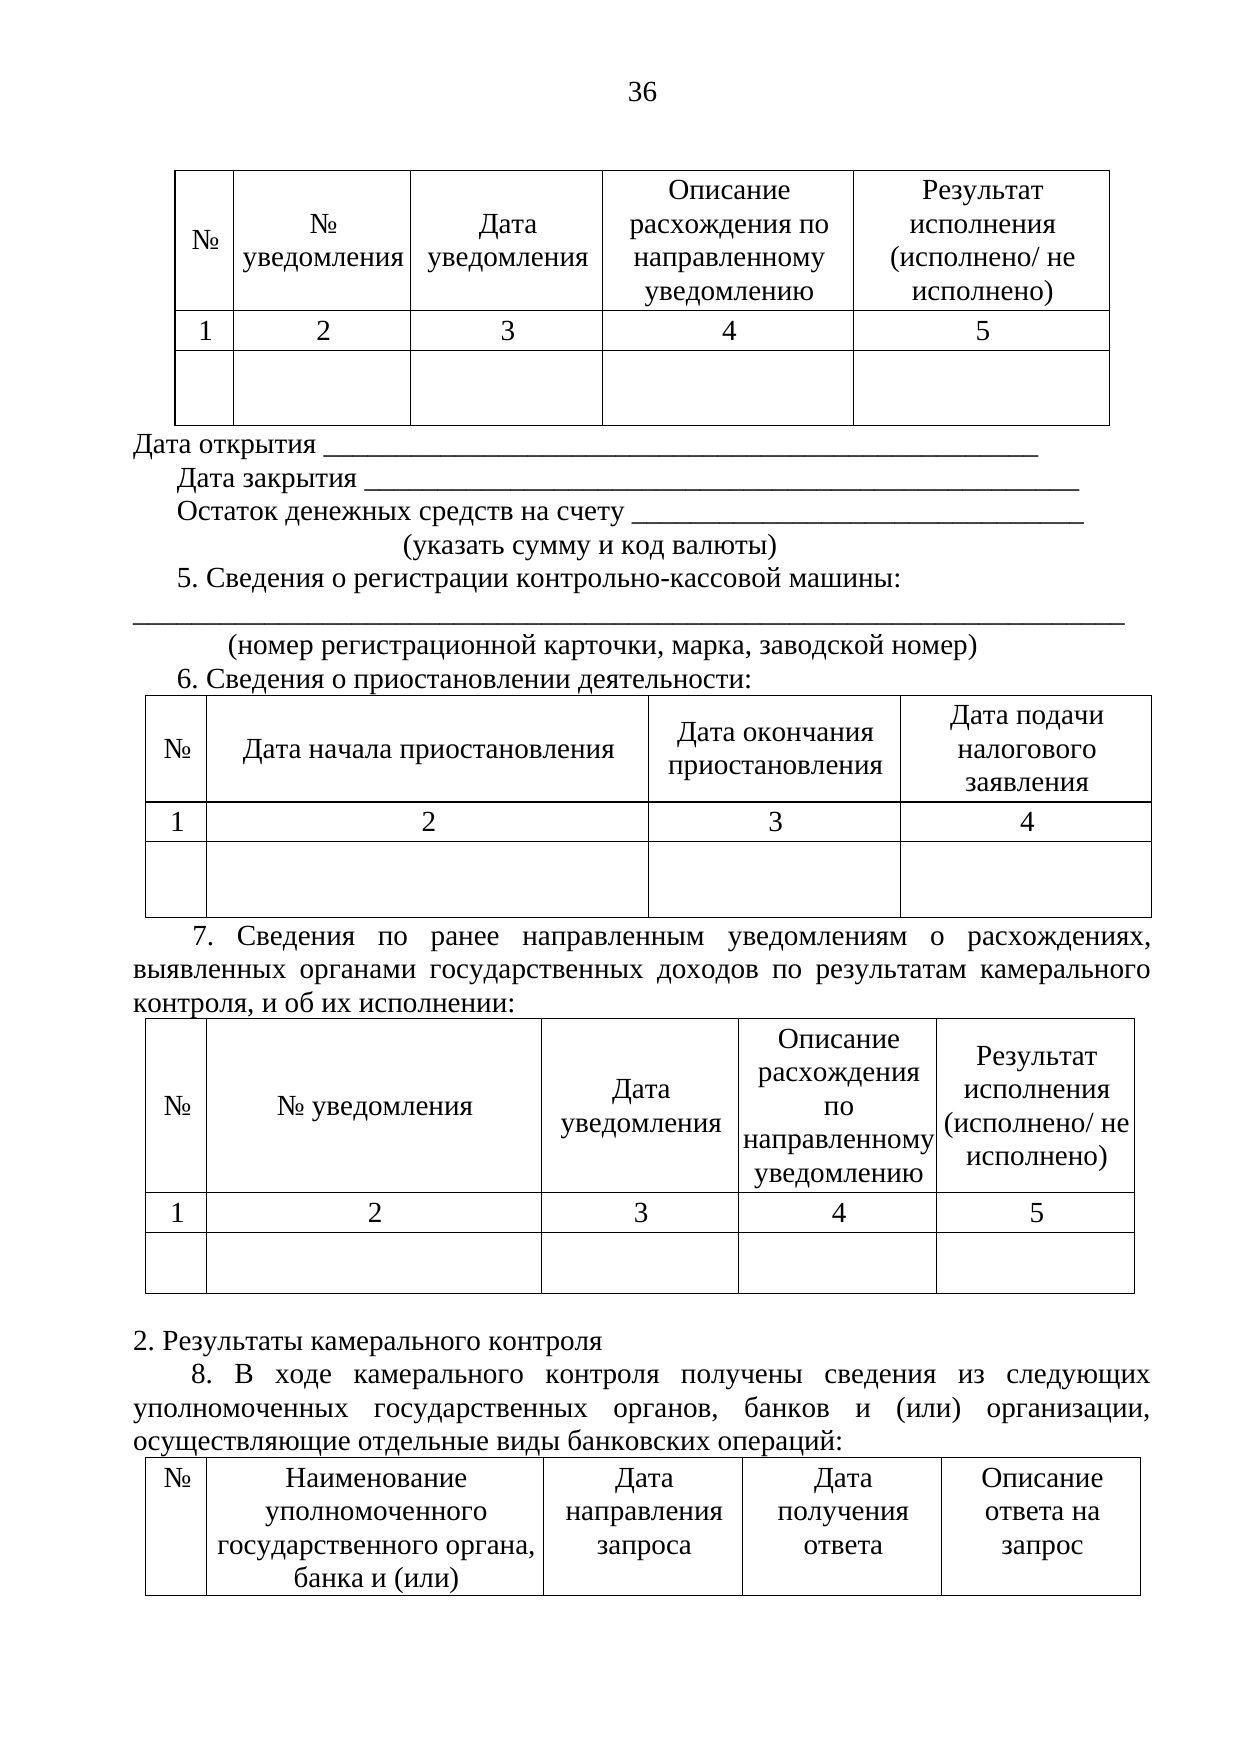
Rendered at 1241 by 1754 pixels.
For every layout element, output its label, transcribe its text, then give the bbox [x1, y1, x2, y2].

text Дата открытия _________________________________________________ [133, 148, 1152, 460]
table_header № [176, 171, 233, 310]
text (указать сумму и код валюты) [133, 527, 1152, 560]
table_header № [146, 1019, 206, 1192]
table_cell [234, 351, 410, 425]
table_cell [603, 351, 853, 425]
table_cell [854, 351, 1109, 425]
table_header Дата уведомления [411, 171, 602, 310]
table_header № уведомления [207, 1019, 541, 1192]
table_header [207, 1458, 543, 1595]
table_header № [146, 696, 206, 801]
table_header Дата подачи налогового заявления [901, 696, 1151, 801]
table_cell 5 [937, 1193, 1134, 1232]
text ____________________________________________________________________ [133, 594, 1152, 627]
table_cell 2 [207, 1193, 541, 1232]
table_header № уведомления [234, 171, 410, 310]
table_cell 1 [146, 1193, 206, 1232]
table_cell 1 [146, 803, 206, 841]
table_cell 2 [234, 311, 410, 350]
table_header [544, 1458, 742, 1595]
text Остаток денежных средств на счету _______________________________ [133, 493, 1152, 527]
text 5. Сведения о регистрации контрольно-кассовой машины: [133, 560, 1152, 594]
table_cell [176, 351, 233, 425]
table_header Результат исполнения (исполнено/ не исполнено) [937, 1019, 1134, 1192]
table_header Описание расхождения по направленному уведомлению [739, 1019, 936, 1192]
table_header Дата окончания приостановления [649, 696, 900, 801]
table_cell [739, 1233, 936, 1293]
text 6. Сведения о приостановлении деятельности: [133, 661, 1152, 694]
text (номер регистрационной карточки, марка, заводской номер) [133, 627, 1152, 661]
table_cell 3 [411, 311, 602, 350]
table_cell [207, 842, 648, 917]
table_cell 3 [542, 1193, 738, 1232]
table_cell [146, 842, 206, 917]
table_cell 5 [854, 311, 1109, 350]
table_cell 2 [207, 803, 648, 841]
table_cell 3 [649, 803, 900, 841]
table_cell [207, 1233, 541, 1293]
table_header № [146, 1458, 206, 1595]
table_cell [146, 1233, 206, 1293]
text 7. Сведения по ранее направленным уведомлениям о расхождениях, выявленных органами государственных доходов по результатам камерального контроля, и об их исполнении: [133, 918, 1152, 1018]
table_cell 1 [176, 311, 233, 350]
table_cell [937, 1233, 1134, 1293]
table_cell 4 [901, 803, 1151, 841]
table_header Описание расхождения по направленному уведомлению [603, 171, 853, 310]
table_cell [901, 842, 1151, 917]
table_cell [649, 842, 900, 917]
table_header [743, 1458, 941, 1595]
text 8. В ходе камерального контроля получены сведения из следующих уполномоченных государственных органов, банков и (или) организации, осуществляющие отдельные виды банковских операций: [133, 1356, 1152, 1457]
table_header Дата начала приостановления [207, 696, 648, 801]
table_header Дата уведомления [542, 1019, 738, 1192]
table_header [942, 1458, 1140, 1595]
table_cell 4 [739, 1193, 936, 1232]
text Дата закрытия _________________________________________________ [133, 460, 1152, 493]
table_cell [411, 351, 602, 425]
table_cell [542, 1233, 738, 1293]
table_cell 4 [603, 311, 853, 350]
text 2. Результаты камерального контроля [133, 1323, 1152, 1356]
table_header Результат исполнения (исполнено/ не исполнено) [854, 171, 1109, 310]
